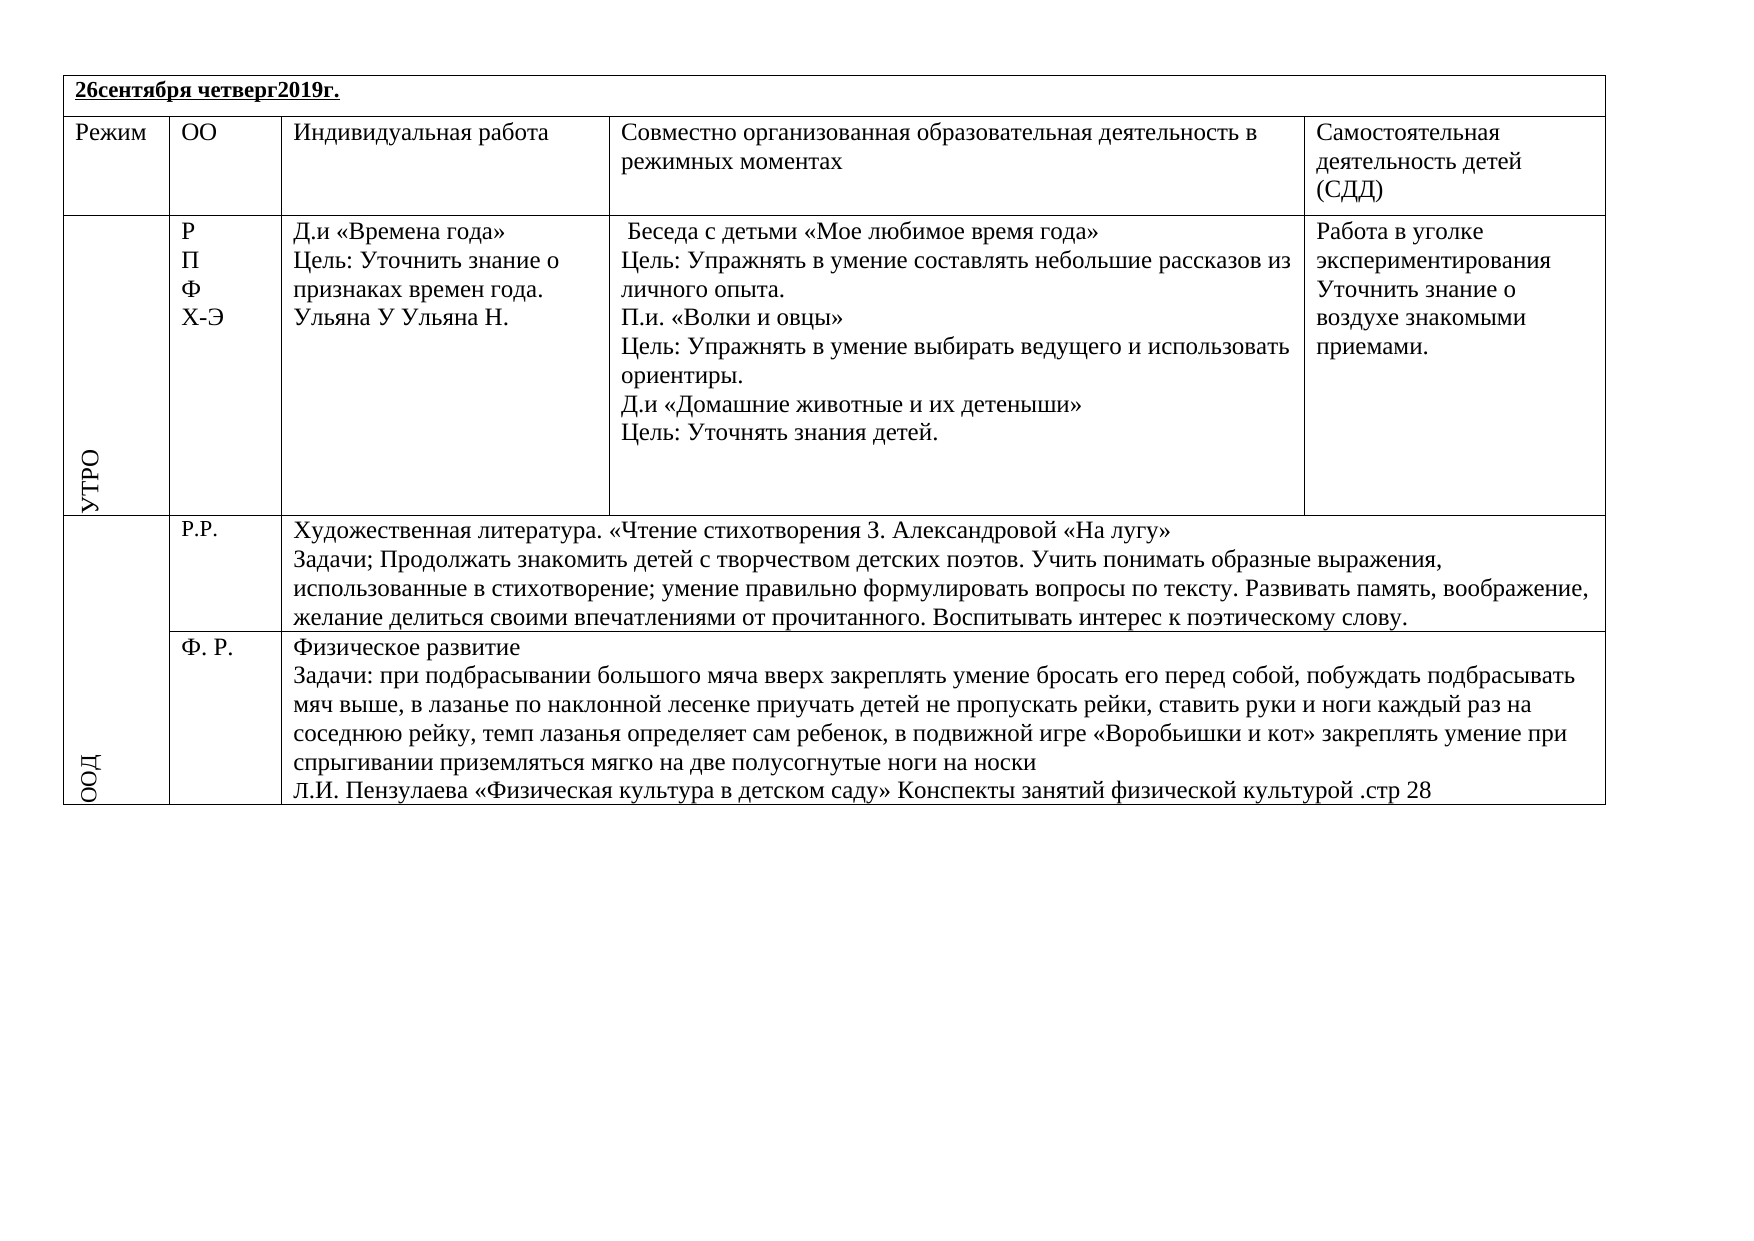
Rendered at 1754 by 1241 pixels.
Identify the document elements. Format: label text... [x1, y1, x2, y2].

table_cell Физическое развитие Задачи: при подбрасывании большого мяча вверх закреплять умение бросать его перед собой, побуждать подбрасывать мяч выше, в лазанье по наклонной лесенке приучать детей не пропускать рейки, ставить руки и ноги каждый раз на соседнюю рейку, темп лазанья определяет сам ребенок, в подвижной игре «Воробьишки и кот» закреплять умение при спрыгивании приземляться мягко на две полусогнутые ноги на носки Л.И. Пензулаева «Физическая культура в детском саду» Конспекты занятий физической культурой .стр 28 [282, 632, 1605, 804]
table_cell Беседа с детьми «Мое любимое время года» Цель: Упражнять в умение составлять небольшие рассказов из личного опыта. П.и. «Волки и овцы» Цель: Упражнять в умение выбирать ведущего и использовать ориентиры. Д.и «Домашние животные и их детеныши» Цель: Уточнять знания детей. [610, 216, 1304, 514]
table_cell Работа в уголке экспериментирования Уточнить знание о воздухе знакомыми приемами. [1305, 216, 1605, 514]
table_cell Совместно организованная образовательная деятельность в режимных моментах [610, 117, 1304, 215]
table_cell Д.и «Времена года» Цель: Уточнить знание о признаках времен года. Ульяна У Ульяна Н. [282, 216, 609, 514]
table_cell Самостоятельная деятельность детей (СДД) [1305, 117, 1605, 215]
table_cell Индивидуальная работа [282, 117, 609, 215]
table_cell Р П Ф Х-Э [170, 216, 281, 514]
table_cell УТРО [64, 216, 169, 514]
table_cell Р.Р. [170, 516, 281, 631]
table_cell Режим [64, 117, 169, 215]
table_cell ОО [170, 117, 281, 215]
table_cell ООД [64, 516, 169, 804]
table_cell Ф. Р. [170, 632, 281, 804]
table_cell Художественная литература. «Чтение стихотворения З. Александровой «На лугу» Задачи; Продолжать знакомить детей с творчеством детских поэтов. Учить понимать образные выражения, использованные в стихотворение; умение правильно формулировать вопросы по тексту. Развивать память, воображение, желание делиться своими впечатлениями от прочитанного. Воспитывать интерес к поэтическому слову. [282, 516, 1605, 631]
table_header 26сентября четверг2019г. [64, 76, 1605, 116]
